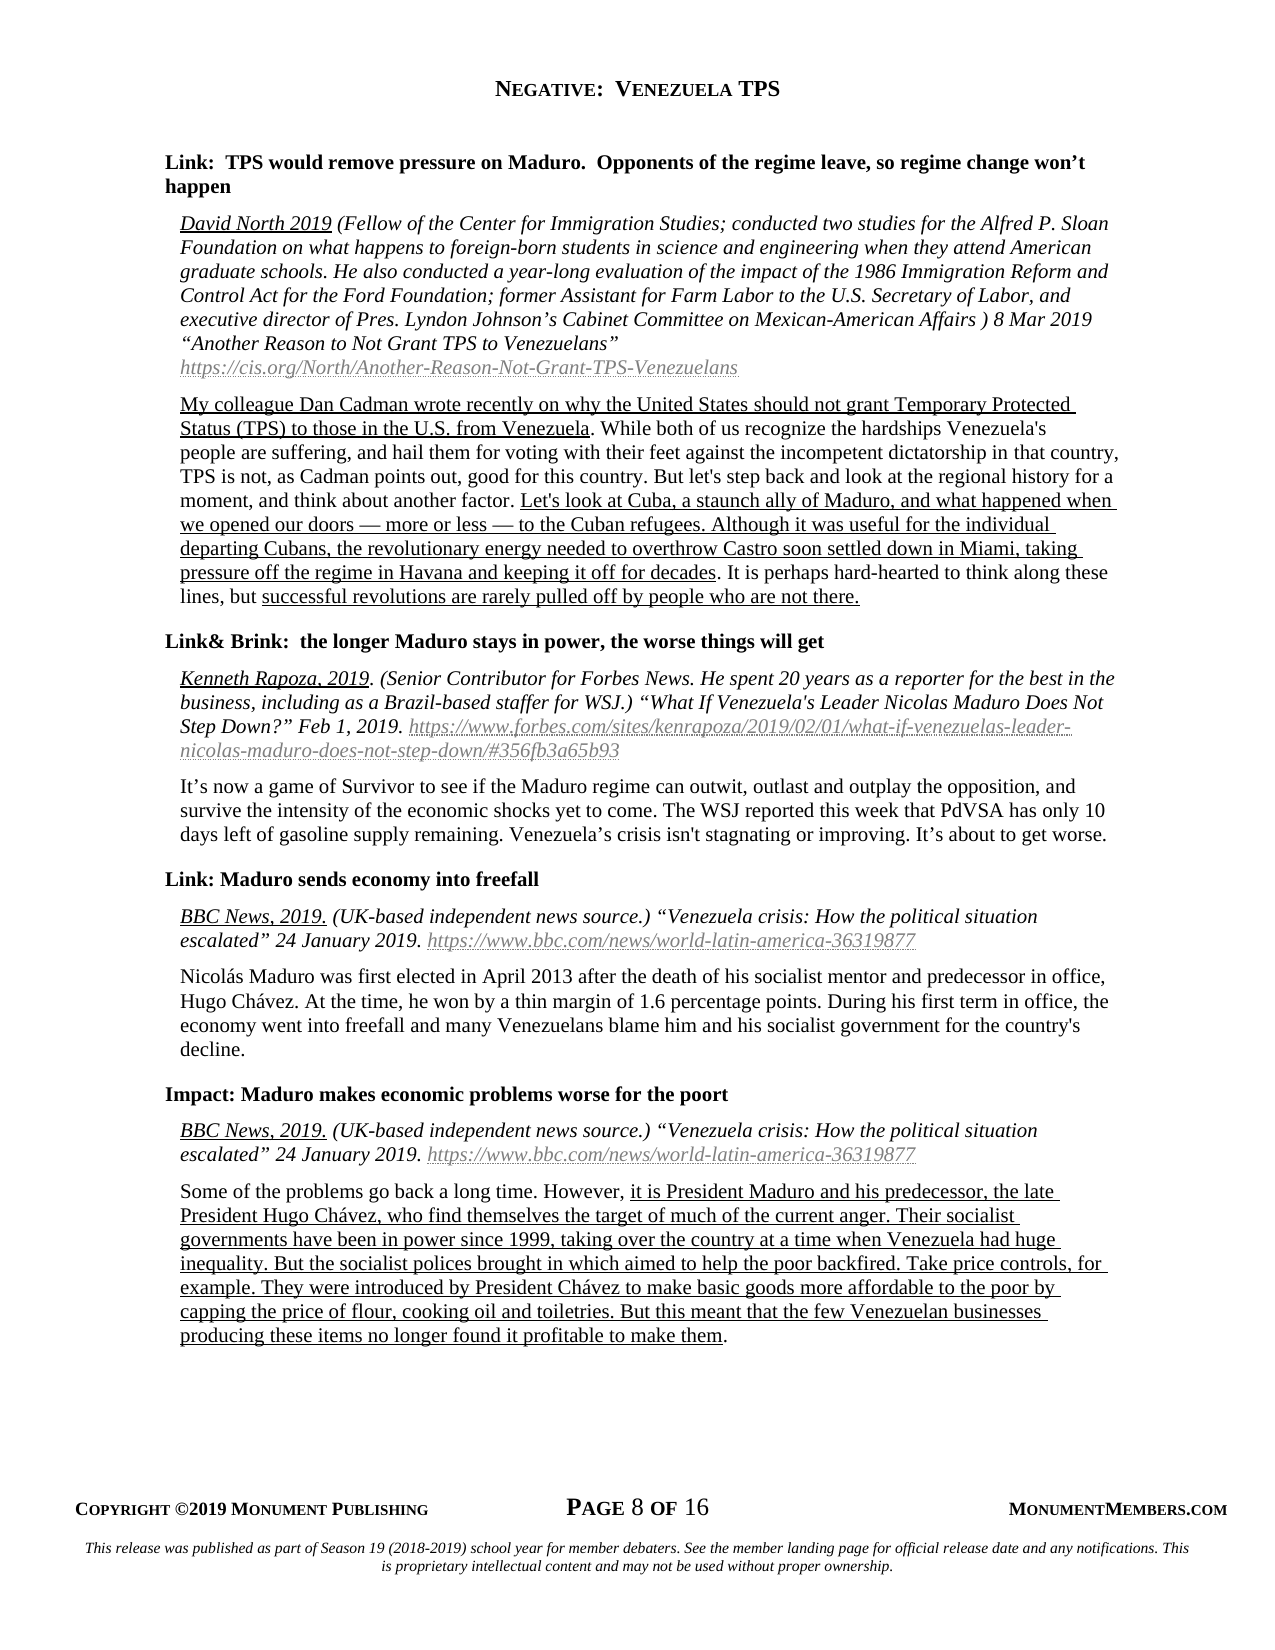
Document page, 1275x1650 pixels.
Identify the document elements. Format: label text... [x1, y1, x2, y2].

text David North 2019 (Fellow of the Center for Immigration Studies; conducted two studies for the Alfred P. Sloan Foundation on what happens to foreign-born students in science and engineering when they attend American graduate schools. He also conducted a year-long evaluation of the impact of the 1986 Immigration Reform and Control Act for the Ford Foundation; former Assistant for Farm Labor to the U.S. Secretary of Labor, and executive director of Pres. Lyndon Johnson’s Cabinet Committee on Mexican-American Affairs ) 8 Mar 2019 “Another Reason to Not Grant TPS to Venezuelans” https://cis.org/North/Another-Reason-Not-Grant-TPS-Venezuelans [180, 211, 1125, 379]
text Kenneth Rapoza, 2019. (Senior Contributor for Forbes News. He spent 20 years as a reporter for the best in the business, including as a Brazil-based staffer for WSJ.) “What If Venezuela's Leader Nicolas Maduro Does Not Step Down?” Feb 1, 2019. https://www.forbes.com/sites/kenrapoza/2019/02/01/what-if-venezuelas-leader-nicolas-maduro-does-not-step-down/#356fb3a65b93 [180, 666, 1125, 762]
text It’s now a game of Survivor to see if the Maduro regime can outwit, outlast and outplay the opposition, and survive the intensity of the economic shocks yet to come. The WSJ reported this week that PdVSA has only 10 days left of gasoline supply remaining. Venezuela’s crisis isn't stagnating or improving. It’s about to get worse. [180, 774, 1125, 846]
text Impact: Maduro makes economic problems worse for the poort [165, 1082, 1125, 1106]
text Some of the problems go back a long time. However, it is President Maduro and his predecessor, the late President Hugo Chávez, who find themselves the target of much of the current anger. Their socialist governments have been in power since 1999, taking over the country at a time when Venezuela had huge inequality. But the socialist polices brought in which aimed to help the poor backfired. Take price controls, for example. They were introduced by President Chávez to make basic goods more affordable to the poor by capping the price of flour, cooking oil and toiletries. But this meant that the few Venezuelan businesses producing these items no longer found it profitable to make them. [180, 1179, 1125, 1347]
text BBC News, 2019. (UK-based independent news source.) “Venezuela crisis: How the political situation escalated” 24 January 2019. https://www.bbc.com/news/world-latin-america-36319877 [180, 904, 1125, 952]
text BBC News, 2019. (UK-based independent news source.) “Venezuela crisis: How the political situation escalated” 24 January 2019. https://www.bbc.com/news/world-latin-america-36319877 [180, 1118, 1125, 1166]
text Link: Maduro sends economy into freefall [165, 867, 1125, 891]
text Link& Brink: the longer Maduro stays in power, the worse things will get [165, 629, 1125, 653]
text My colleague Dan Cadman wrote recently on why the United States should not grant Temporary Protected Status (TPS) to those in the U.S. from Venezuela. While both of us recognize the hardships Venezuela's people are suffering, and hail them for voting with their feet against the incompetent dictatorship in that country, TPS is not, as Cadman points out, good for this country. But let's step back and look at the regional history for a moment, and think about another factor. Let's look at Cuba, a staunch ally of Maduro, and what happened when we opened our doors — more or less — to the Cuban refugees. Although it was useful for the individual departing Cubans, the revolutionary energy needed to overthrow Castro soon settled down in Miami, taking pressure off the regime in Havana and keeping it off for decades. It is perhaps hard-hearted to think along these lines, but successful revolutions are rarely pulled off by people who are not there. [180, 392, 1125, 608]
text Link: TPS would remove pressure on Maduro. Opponents of the regime leave, so regime change won’t happen [165, 150, 1125, 198]
text Nicolás Maduro was first elected in April 2013 after the death of his socialist mentor and predecessor in office, Hugo Chávez. At the time, he won by a thin margin of 1.6 percentage points. During his first term in office, the economy went into freefall and many Venezuelans blame him and his socialist government for the country's decline. [180, 964, 1125, 1061]
